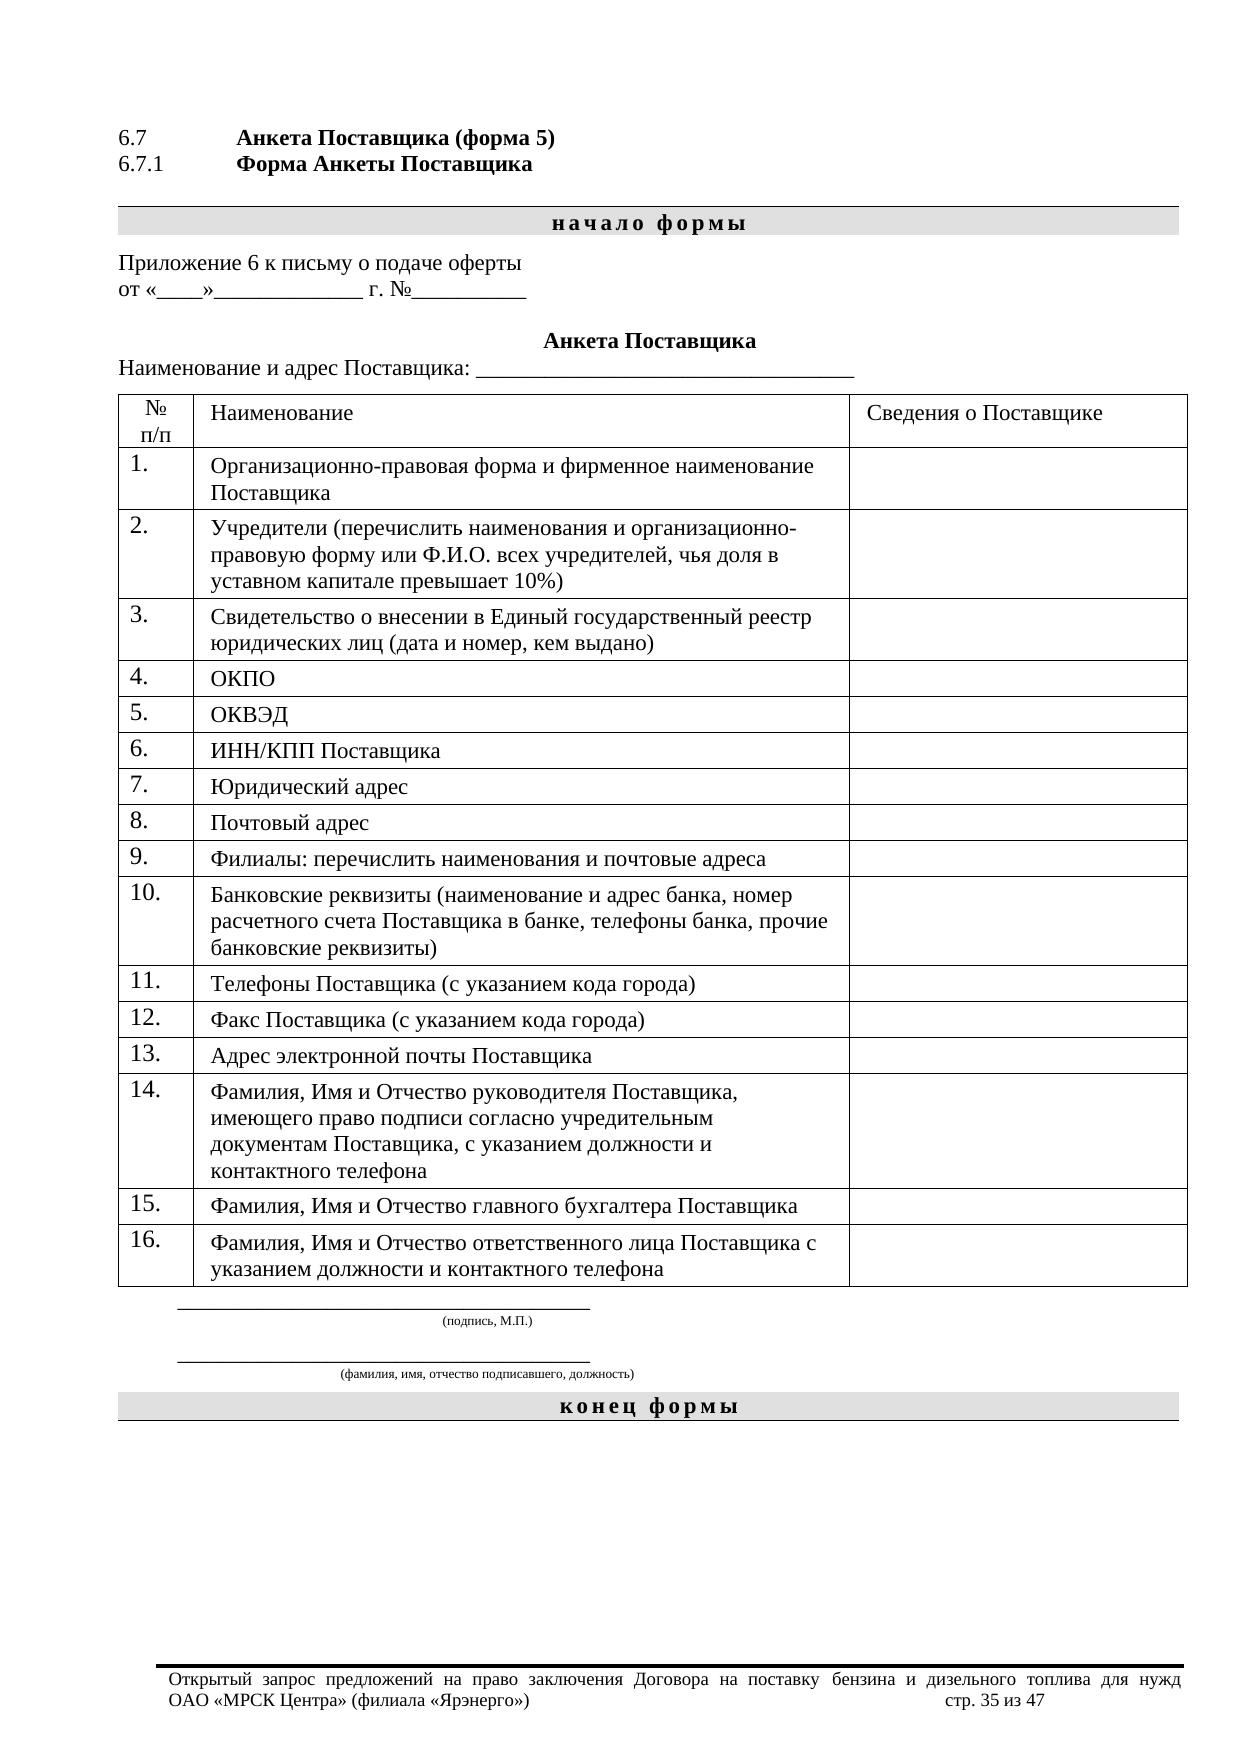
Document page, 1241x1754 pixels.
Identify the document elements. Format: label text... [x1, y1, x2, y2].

table_cell [119, 1225, 193, 1286]
table_cell [850, 966, 1187, 1001]
table_cell [850, 769, 1187, 804]
table_cell [850, 1002, 1187, 1037]
table_cell [119, 448, 193, 509]
text Анкета Поставщика [118, 328, 1181, 354]
text (подпись, М.П.) [118, 1313, 797, 1339]
table_cell [850, 1225, 1187, 1286]
table_cell [119, 661, 193, 696]
table_cell [850, 448, 1187, 509]
table_cell [850, 1074, 1187, 1187]
text (фамилия, имя, отчество подписавшего, должность) [118, 1366, 797, 1392]
text Приложение 6 к письму о подаче оферты от «____»_____________ г. №__________ [118, 248, 1181, 301]
table_cell Адрес электронной почты Поставщика [194, 1038, 849, 1073]
table_cell ОКПО [194, 661, 849, 696]
table_cell [119, 1189, 193, 1223]
table_cell [119, 769, 193, 804]
table_cell Свидетельство о внесении в Единый государственный реестр юридических лиц (дата и номер, кем выдано) [194, 599, 849, 660]
table_cell Фамилия, Имя и Отчество ответственного лица Поставщика с указанием должности и контактного телефона [194, 1225, 849, 1286]
table_header Сведения о Поставщике [850, 395, 1187, 447]
text Наименование и адрес Поставщика: _________________________________ [118, 354, 1181, 380]
table_cell [850, 599, 1187, 660]
table_cell [119, 1038, 193, 1073]
table_cell Почтовый адрес [194, 805, 849, 840]
table_cell [850, 510, 1187, 598]
table_cell [850, 661, 1187, 696]
table_cell [119, 733, 193, 768]
table_header Наименование [194, 395, 849, 447]
table_cell [119, 841, 193, 876]
list Форма Анкеты Поставщика [118, 150, 1181, 177]
table_cell Филиалы: перечислить наименования и почтовые адреса [194, 841, 849, 876]
table_cell Банковские реквизиты (наименование и адрес банка, номер расчетного счета Поставщика в банке, телефоны банка, прочие банковские реквизиты) [194, 877, 849, 964]
table_cell [119, 1002, 193, 1037]
text конец формы [118, 1392, 1179, 1420]
table_cell [850, 733, 1187, 768]
table_cell Учредители (перечислить наименования и организационно-правовую форму или Ф.И.О. всех учредителей, чья доля в уставном капитале превышает 10%) [194, 510, 849, 598]
table_cell [119, 697, 193, 732]
table_cell Фамилия, Имя и Отчество главного бухгалтера Поставщика [194, 1189, 849, 1223]
table_cell [850, 877, 1187, 964]
table_cell [850, 841, 1187, 876]
table_cell ИНН/КПП Поставщика [194, 733, 849, 768]
table_cell ОКВЭД [194, 697, 849, 732]
table_cell Фамилия, Имя и Отчество руководителя Поставщика, имеющего право подписи согласно учредительным документам Поставщика, с указанием должности и контактного телефона [194, 1074, 849, 1187]
table_cell Юридический адрес [194, 769, 849, 804]
table_cell [850, 805, 1187, 840]
table_cell [850, 1189, 1187, 1223]
table_cell [119, 877, 193, 964]
table_cell Факс Поставщика (с указанием кода города) [194, 1002, 849, 1037]
text ____________________________________ [118, 1287, 1181, 1313]
table_cell [119, 805, 193, 840]
table_cell [119, 1074, 193, 1187]
table_header № п/п [119, 395, 193, 447]
table_cell [850, 1038, 1187, 1073]
table_cell [119, 966, 193, 1001]
table_cell [119, 510, 193, 598]
table_cell Телефоны Поставщика (с указанием кода города) [194, 966, 849, 1001]
table_cell Организационно-правовая форма и фирменное наименование Поставщика [194, 448, 849, 509]
text начало формы [118, 207, 1179, 235]
text ____________________________________ [118, 1339, 1181, 1366]
table_cell [850, 697, 1187, 732]
table_cell [119, 599, 193, 660]
